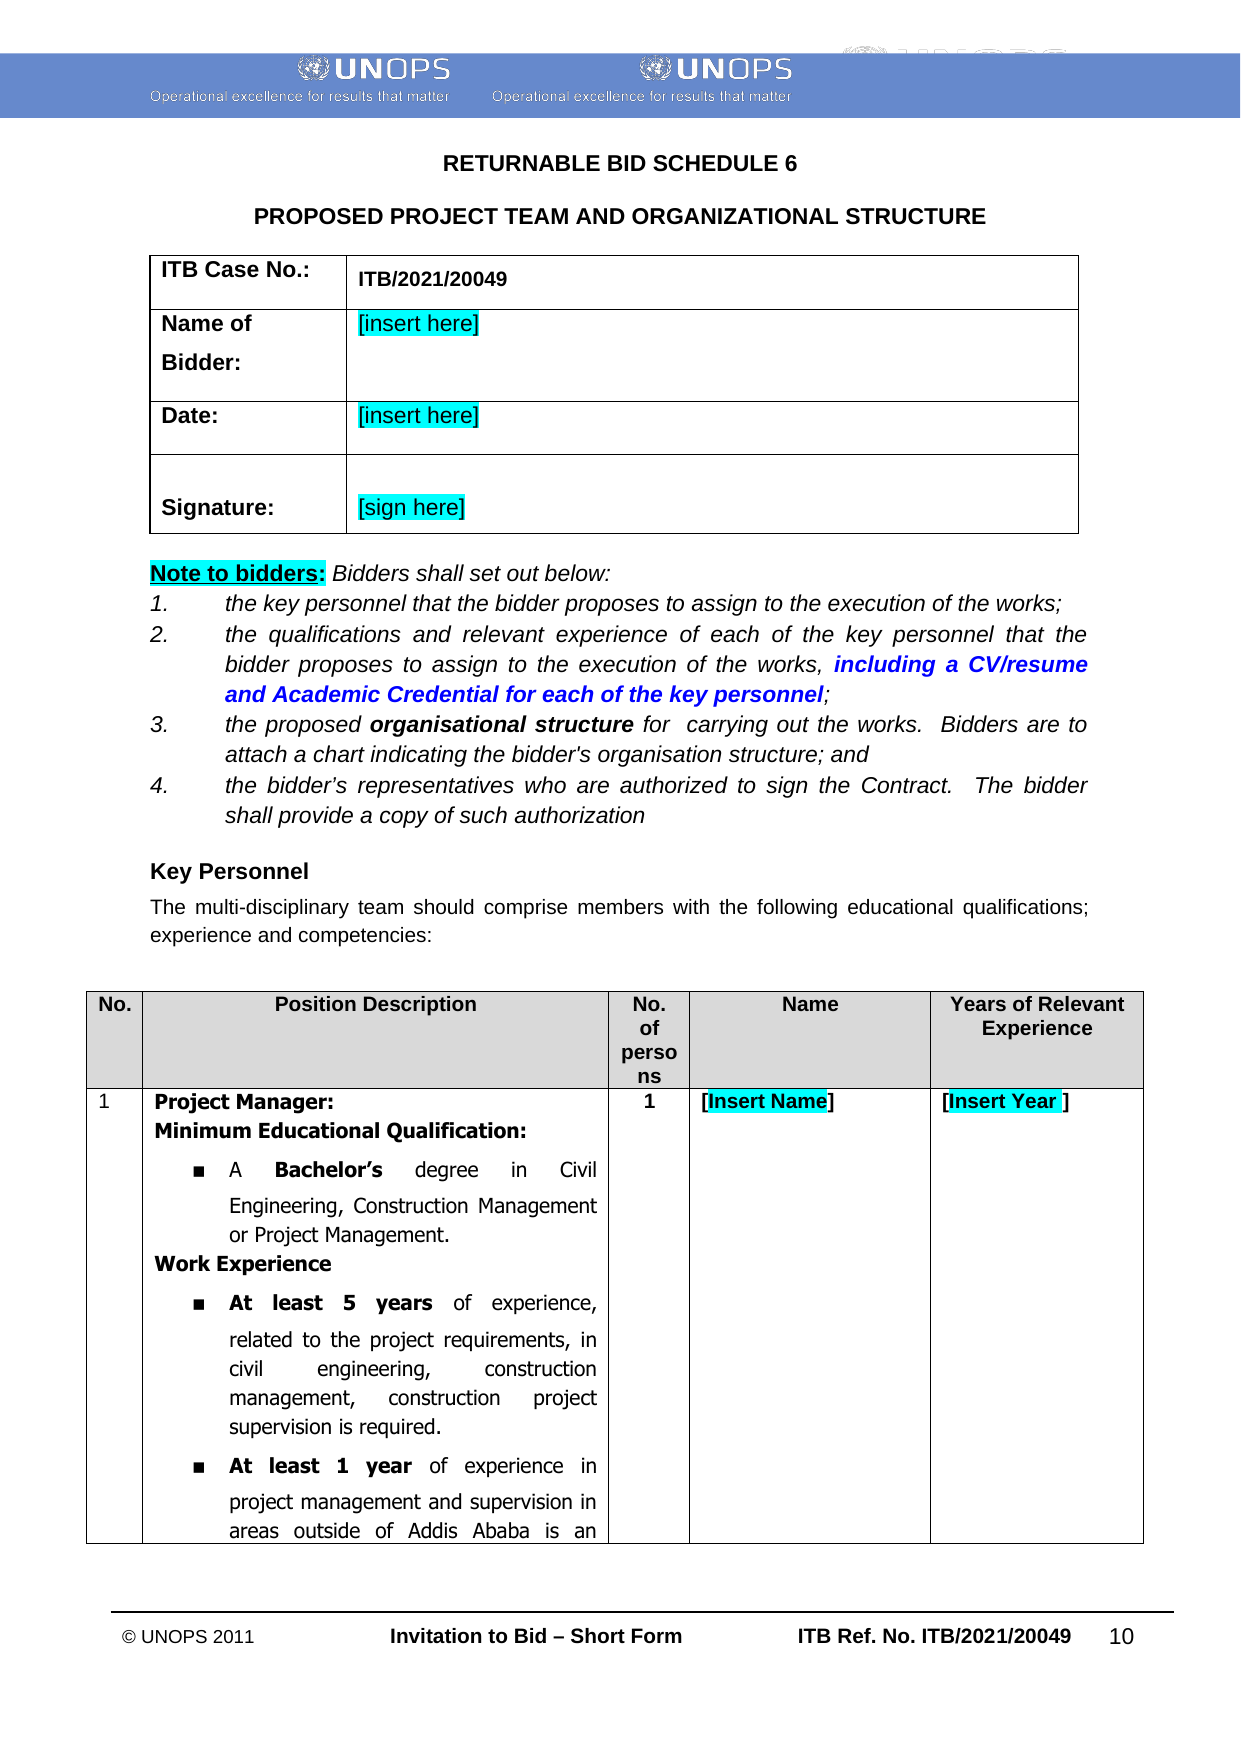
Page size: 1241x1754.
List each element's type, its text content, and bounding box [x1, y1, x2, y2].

table_header ITB Case No.: [151, 256, 346, 308]
table_cell [Insert Year ] [931, 1089, 1143, 1543]
text RETURNABLE BID SCHEDULE 6 [150, 150, 1090, 176]
list the proposed organisational structure for carrying out the works. Bidders are to attach a chart indicating the bidder's organisation structure; and [150, 711, 1090, 768]
table_cell Date: [151, 402, 346, 454]
table_header Position Description [143, 992, 608, 1088]
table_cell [143, 1089, 608, 1543]
table_cell [Insert Name] [690, 1089, 930, 1543]
picture [622, 46, 1131, 53]
table_cell [insert here] [347, 402, 1078, 454]
table_header No. [87, 992, 142, 1088]
table_cell [insert here] [347, 310, 1078, 401]
text PROPOSED PROJECT TEAM AND ORGANIZATIONAL STRUCTURE [150, 203, 1090, 229]
table_cell 1 [87, 1089, 142, 1543]
table_cell [sign here] [347, 455, 1078, 533]
table_cell Name of Bidder: [151, 310, 346, 401]
table_header ITB/2021/20049 [347, 256, 1078, 308]
text The multi-disciplinary team should comprise members with the following educational qualifications; experience and competencies: [150, 895, 1090, 947]
list the key personnel that the bidder proposes to assign to the execution of the works; [150, 590, 1090, 617]
table_cell 1 [609, 1089, 689, 1543]
picture [150, 55, 1131, 123]
list the bidder’s representatives who are authorized to sign the Contract. The bidder shall provide a copy of such authorization [150, 772, 1090, 828]
table_header No. of persons [609, 992, 689, 1088]
list the qualifications and relevant experience of each of the key personnel that the bidder proposes to assign to the execution of the works, including a CV/resume and Academic Credential for each of the key personnel; [150, 621, 1090, 707]
text Key Personnel [150, 858, 1090, 885]
table_cell Signature: [151, 455, 346, 533]
table_header Name [690, 992, 930, 1088]
table_header Years of Relevant Experience [931, 992, 1143, 1088]
text Note to bidders: Bidders shall set out below: [326, 560, 1090, 586]
